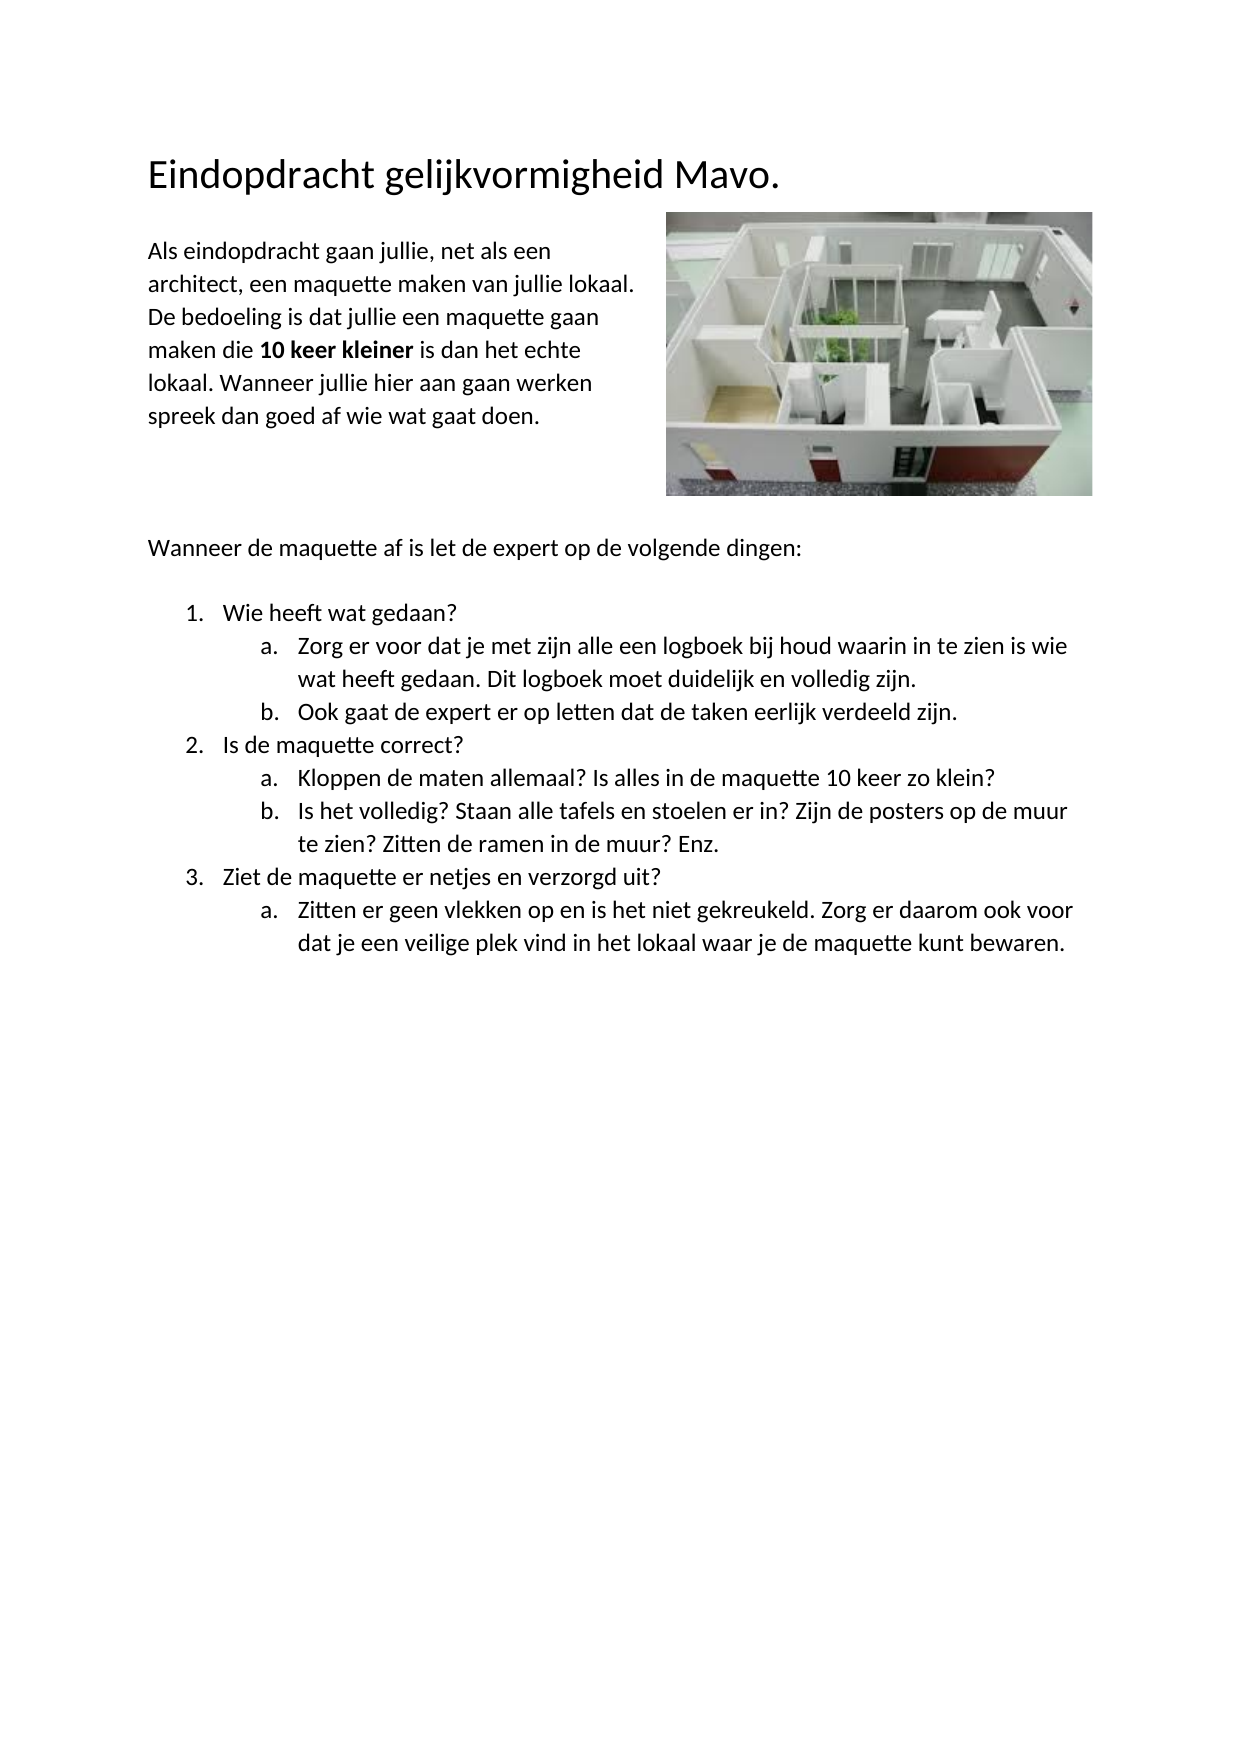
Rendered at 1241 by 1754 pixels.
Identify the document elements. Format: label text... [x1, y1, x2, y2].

list Kloppen de maten allemaal? Is alles in de maquette 10 keer zo klein? [260, 762, 1093, 793]
list Ook gaat de expert er op letten dat de taken eerlijk verdeeld zijn. [260, 696, 1093, 727]
text Als eindopdracht gaan jullie, net als een architect, een maquette maken van jullie lokaal. De bedoeling is dat jullie een maquette gaan maken die 10 keer kleiner is dan het echte lokaal. Wanneer jullie hier aan gaan werken spreek dan goed af wie wat gaat doen. [148, 235, 666, 431]
list Is het volledig? Staan alle tafels en stoelen er in? Zijn de posters op de muur te zien? Zitten de ramen in de muur? Enz. [260, 795, 1093, 858]
list Zorg er voor dat je met zijn alle een logboek bij houd waarin in te zien is wie wat heeft gedaan. Dit logboek moet duidelijk en volledig zijn. [260, 630, 1093, 694]
list Wie heeft wat gedaan? [185, 597, 1093, 628]
list Zitten er geen vlekken op en is het niet gekreukeld. Zorg er daarom ook voor dat je een veilige plek vind in het lokaal waar je de maquette kunt bewaren. [260, 894, 1093, 957]
text Wanneer de maquette af is let de expert op de volgende dingen: [148, 532, 1093, 562]
list Ziet de maquette er netjes en verzorgd uit? [185, 861, 1093, 891]
text Eindopdracht gelijkvormigheid Mavo. [148, 148, 1093, 198]
picture [666, 212, 1093, 496]
list Is de maquette correct? [185, 729, 1093, 760]
